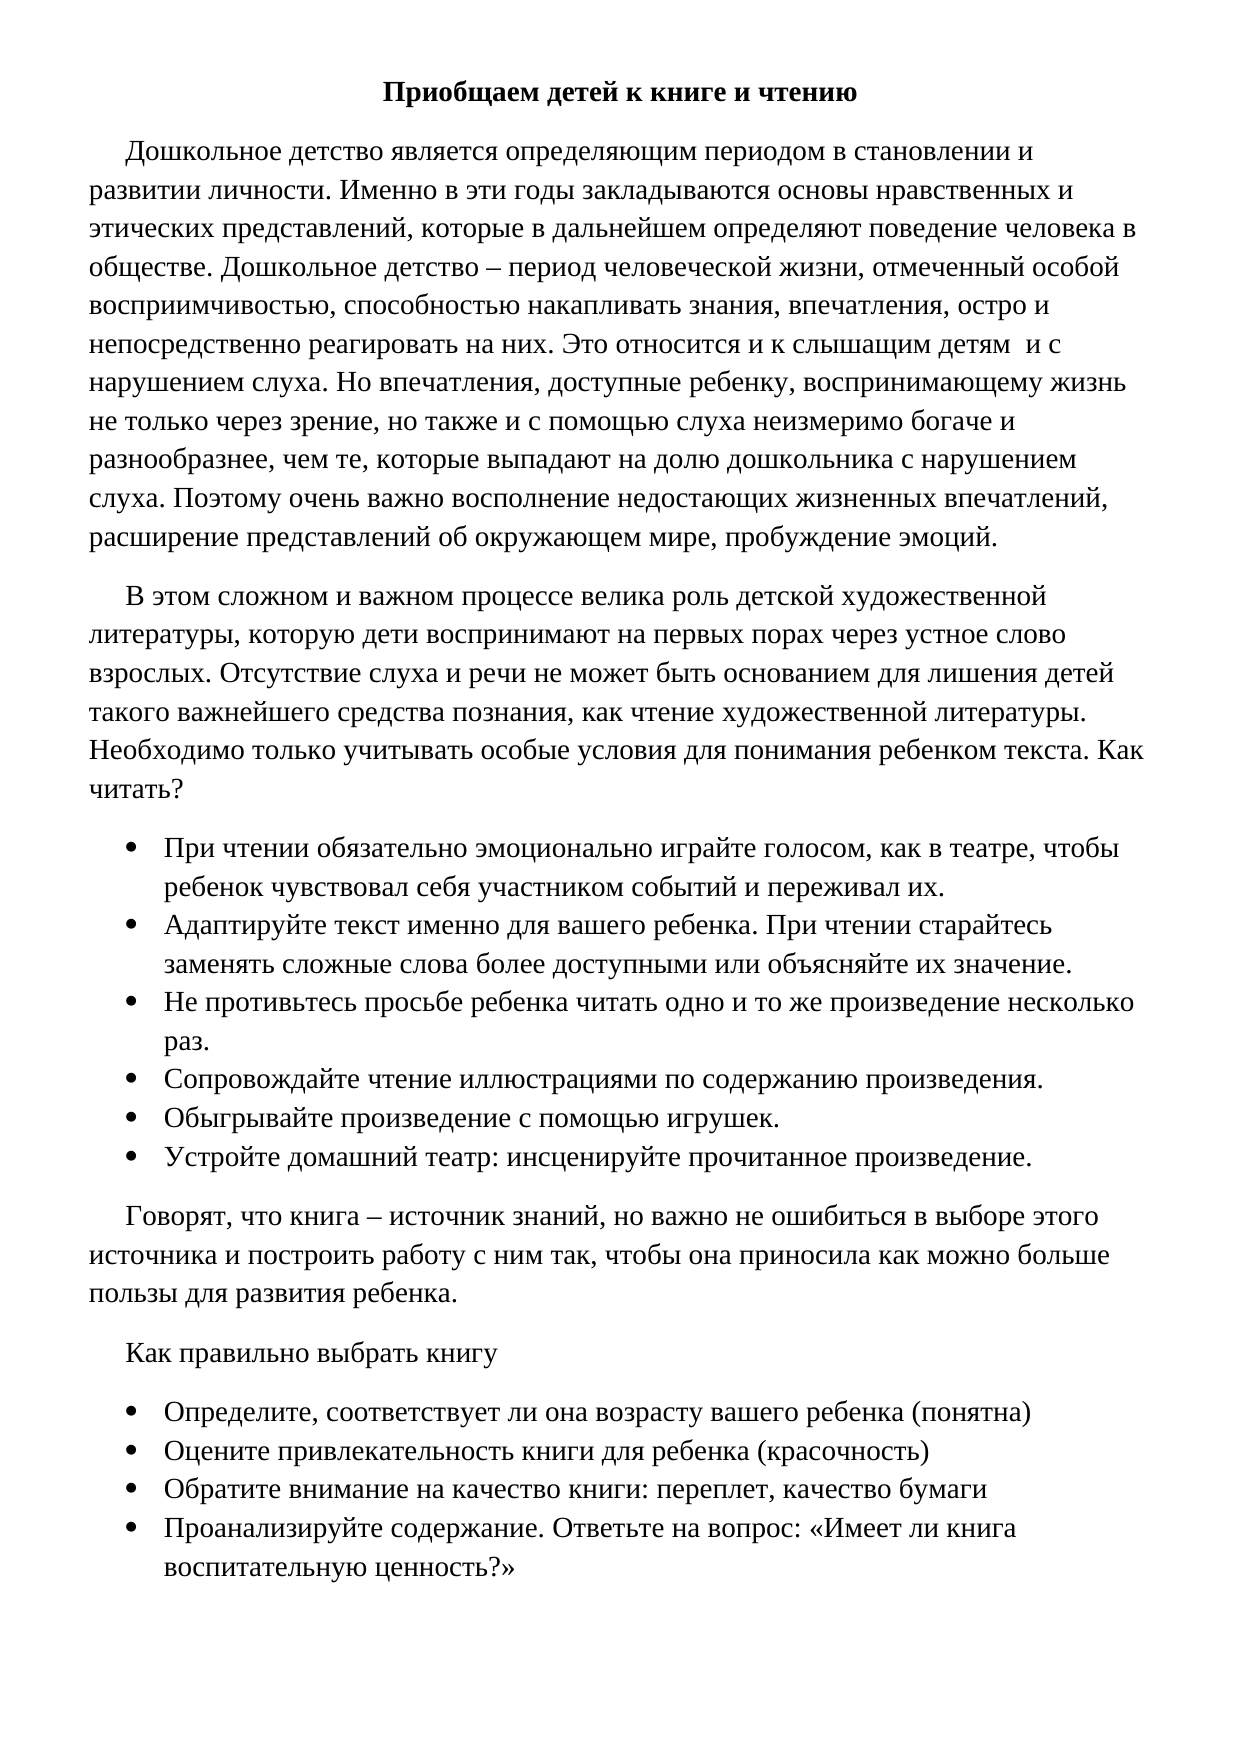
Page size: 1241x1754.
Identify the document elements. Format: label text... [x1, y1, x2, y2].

list Проанализируйте содержание. Ответьте на вопрос: «Имеет ли книга воспитательную ценность?» [126, 1510, 1152, 1582]
list При чтении обязательно эмоционально играйте голосом, как в театре, чтобы ребенок чувствовал себя участником событий и переживал их. [126, 830, 1152, 902]
list Определите, соответствует ли она возрасту вашего ребенка (понятна) [126, 1394, 1152, 1428]
list Оцените привлекательность книги для ребенка (красочность) [126, 1433, 1152, 1467]
list Устройте домашний театр: инсценируйте прочитанное произведение. [126, 1139, 1152, 1173]
text Приобщаем детей к книге и чтению [89, 74, 1152, 107]
text Дошкольное детство является определяющим периодом в становлении и развитии личности. Именно в эти годы закладываются основы нравственных и этических представлений, которые в дальнейшем определяют поведение человека в обществе. Дошкольное детство – период человеческой жизни, отмеченный особой восприимчивостью, способностью накапливать знания, впечатления, остро и непосредственно реагировать на них. Это относится и к слышащим детям и с нарушением слуха. Но впечатления, доступные ребенку, воспринимающему жизнь не только через зрение, но также и с помощью слуха неизмеримо богаче и разнообразнее, чем те, которые выпадают на долю дошкольника с нарушением слуха. Поэтому очень важно восполнение недостающих жизненных впечатлений, расширение представлений об окружающем мире, пробуждение эмоций. [89, 133, 1152, 552]
list Адаптируйте текст именно для вашего ребенка. При чтении старайтесь заменять сложные слова более доступными или объясняйте их значение. [126, 907, 1152, 979]
text В этом сложном и важном процессе велика роль детской художественной литературы, которую дети воспринимают на первых порах через устное слово взрослых. Отсутствие слуха и речи не может быть основанием для лишения детей такого важнейшего средства познания, как чтение художественной литературы. Необходимо только учитывать особые условия для понимания ребенком текста. Как читать? [89, 578, 1152, 804]
list Обратите внимание на качество книги: переплет, качество бумаги [126, 1472, 1152, 1505]
list Не противьтесь просьбе ребенка читать одно и то же произведение несколько раз. [126, 984, 1152, 1057]
list Обыгрывайте произведение с помощью игрушек. [126, 1100, 1152, 1134]
text Говорят, что книга – источник знаний, но важно не ошибиться в выборе этого источника и построить работу с ним так, чтобы она приносила как можно больше пользы для развития ребенка. [89, 1198, 1152, 1309]
text Как правильно выбрать книгу [89, 1335, 1152, 1368]
list Сопровождайте чтение иллюстрациями по содержанию произведения. [126, 1062, 1152, 1095]
